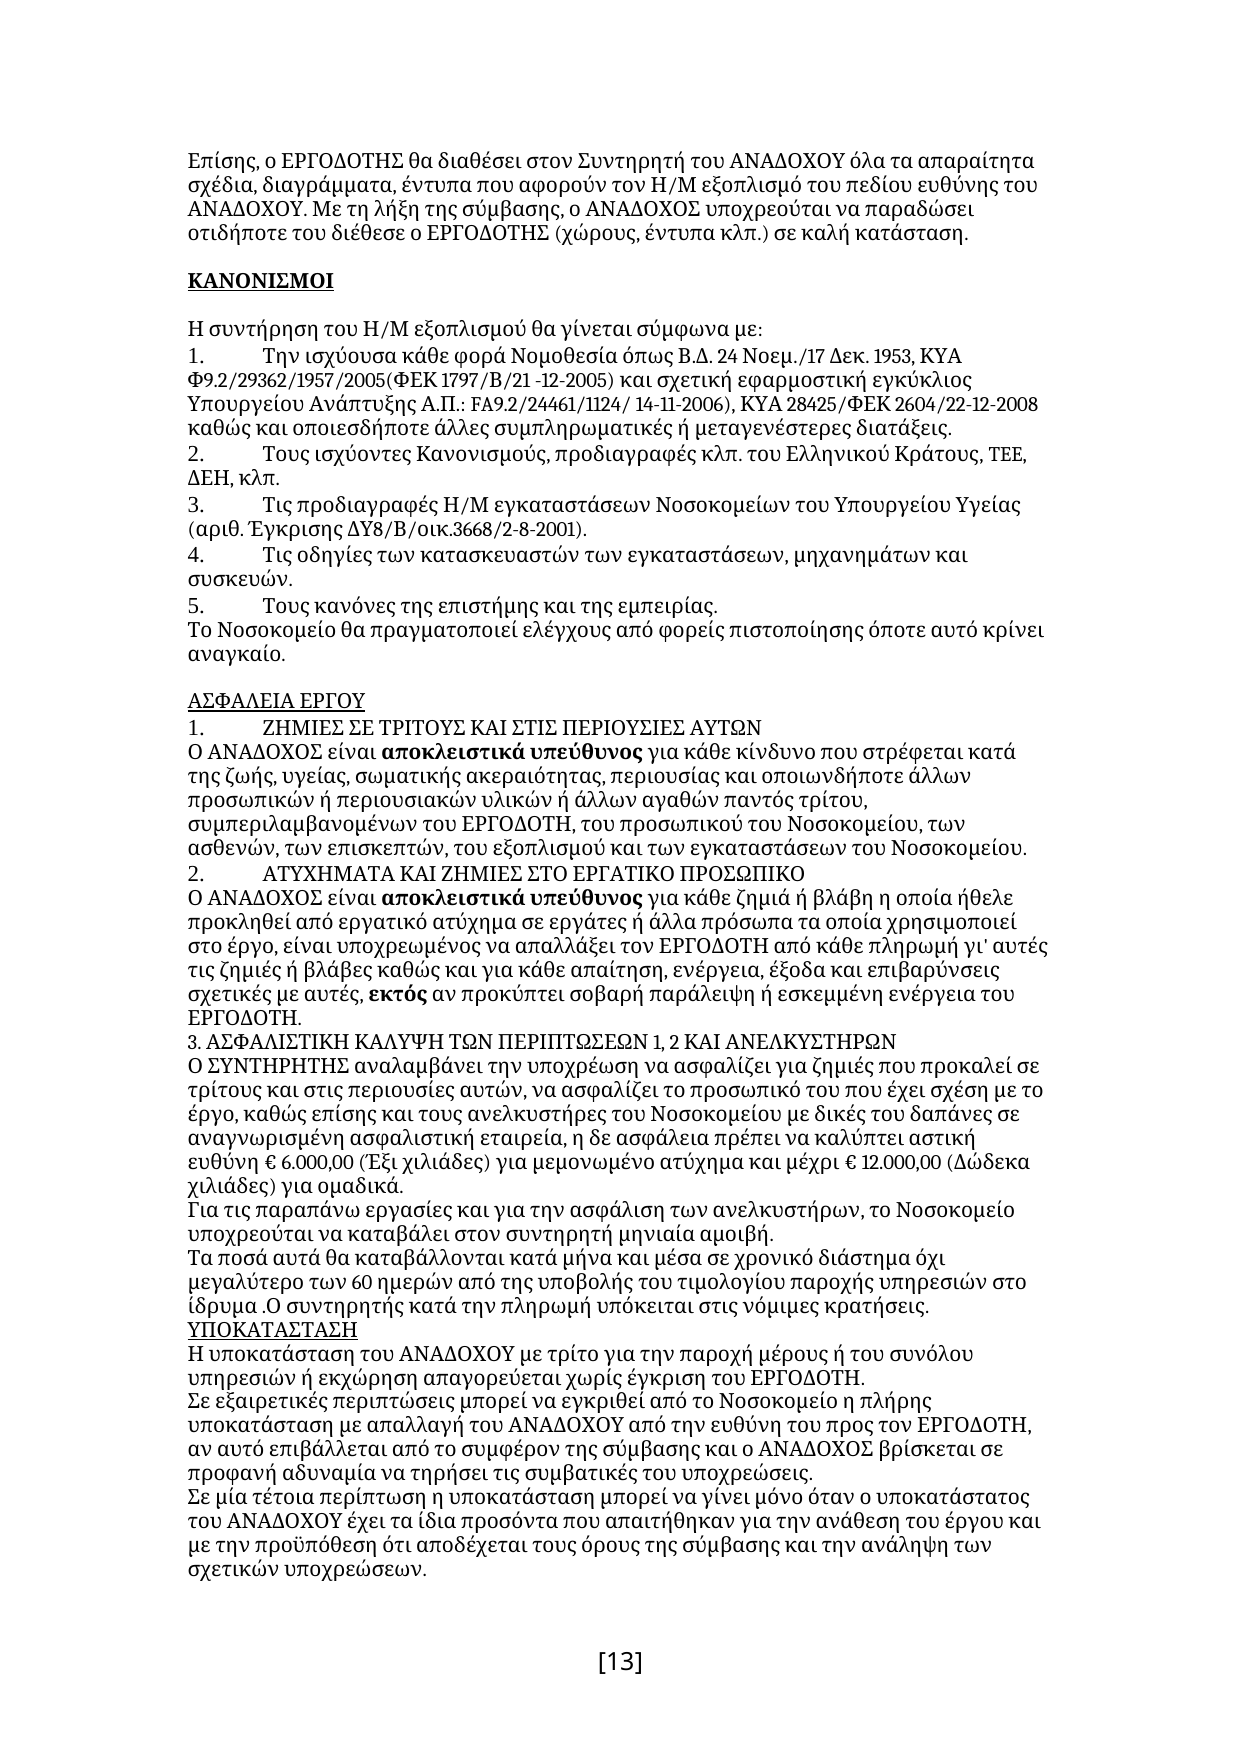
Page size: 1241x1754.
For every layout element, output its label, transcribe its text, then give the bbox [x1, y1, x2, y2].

text Η υποκατάσταση του ΑΝΑΔΟΧΟΥ με τρίτο για την παροχή μέρους ή του συνόλου υπηρεσιών ή εκχώρηση απαγορεύεται χωρίς έγκριση του ΕΡΓΟΔΟΤΗ. [187, 1342, 1053, 1390]
text ΥΠΟΚΑΤΑΣΤΑΣΗ [187, 1318, 1053, 1342]
list Τους κανόνες της επιστήμης και της εμπειρίας. [187, 592, 1053, 618]
text Για τις παραπάνω εργασίες και για την ασφάλιση των ανελκυστήρων, το Νοσοκομείο υποχρεούται να καταβάλει στον συντηρητή μηνιαία αμοιβή. [187, 1198, 1053, 1246]
text Σε εξαιρετικές περιπτώσεις μπορεί να εγκριθεί από το Νοσοκομείο η πλήρης υποκατάσταση με απαλλαγή του ΑΝΑΔΟΧΟΥ από την ευθύνη του προς τον ΕΡΓΟΔΟΤΗ, αν αυτό επιβάλλεται από το συμφέρον της σύμβασης και ο ΑΝΑΔΟΧΟΣ βρίσκεται σε προφανή αδυναμία να τηρήσει τις συμβατικές του υποχρεώσεις. [187, 1390, 1053, 1486]
text Ο ΑΝΑΔΟΧΟΣ είναι αποκλειστικά υπεύθυνος για κάθε κίνδυνο που στρέφεται κατά της ζωής, υγείας, σωματικής ακεραιότητας, περιουσίας και οποιωνδήποτε άλλων προσωπικών ή περιουσιακών υλικών ή άλλων αγαθών παντός τρίτου, συμπεριλαμβανομένων του ΕΡΓΟΔΟΤΗ, του προσωπικού του Νοσοκομείου, των ασθενών, των επισκεπτών, του εξοπλισμού και των εγκαταστάσεων του Νοσοκομείου. [187, 741, 1053, 860]
list Τους ισχύοντες Κανονισμούς, προδιαγραφές κλπ. του Ελληνικού Κράτους, TEE, ΔΕΗ, κλπ. [187, 440, 1053, 491]
text Το Νοσοκομείο θα πραγματοποιεί ελέγχους από φορείς πιστοποίησης όποτε αυτό κρίνει αναγκαίο. [187, 618, 1053, 666]
list Την ισχύουσα κάθε φορά Νομοθεσία όπως Β.Δ. 24 Νοεμ./17 Δεκ. 1953, ΚΥΑ Φ9.2/29362/1957/2005(ΦΕΚ 1797/Β/21 -12-2005) και σχετική εφαρμοστική εγκύκλιος Υπουργείου Ανάπτυξης Α.Π.: FA9.2/24461/1124/ 14-11-2006), ΚΥΑ 28425/ΦΕΚ 2604/22-12-2008 καθώς και οποιεσδήποτε άλλες συμπληρωματικές ή μεταγενέστερες διατάξεις. [187, 342, 1053, 440]
text 3. ΑΣΦΑΛΙΣΤΙΚΗ ΚΑΛΥΨΗ ΤΩΝ ΠΕΡΙΠΤΩΣΕΩΝ 1, 2 ΚΑΙ ΑΝΕΛΚΥΣΤΗΡΩΝ [187, 1031, 1053, 1055]
text Επίσης, ο ΕΡΓΟΔΟΤΗΣ θα διαθέσει στον Συντηρητή του ΑΝΑΔΟΧΟΥ όλα τα απαραίτητα σχέδια, διαγράμματα, έντυπα που αφορούν τον Η/Μ εξοπλισμό του πεδίου ευθύνης του ΑΝΑΔΟΧΟΥ. Με τη λήξη της σύμβασης, ο ΑΝΑΔΟΧΟΣ υποχρεούται να παραδώσει οτιδήποτε του διέθεσε ο ΕΡΓΟΔΟΤΗΣ (χώρους, έντυπα κλπ.) σε καλή κατάσταση. [187, 150, 1053, 246]
list ΑΤΥΧΗΜΑΤΑ ΚΑΙ ΖΗΜΙΕΣ ΣΤΟ ΕΡΓΑΤΙΚΟ ΠΡΟΣΩΠΙΚΟ [187, 860, 1053, 887]
text Τα ποσά αυτά θα καταβάλλονται κατά μήνα και μέσα σε χρονικό διάστημα όχι μεγαλύτερο των 60 ημερών από της υποβολής του τιμολογίου παροχής υπηρεσιών στο ίδρυμα .Ο συντηρητής κατά την πληρωμή υπόκειται στις νόμιμες κρατήσεις. [187, 1246, 1053, 1318]
text ΚΑΝΟΝΙΣΜΟΙ [187, 270, 1053, 294]
list Τις οδηγίες των κατασκευαστών των εγκαταστάσεων, μηχανημάτων και συσκευών. [187, 541, 1053, 592]
text Σε μία τέτοια περίπτωση η υποκατάσταση μπορεί να γίνει μόνο όταν ο υποκατάστατος του ΑΝΑΔΟΧΟΥ έχει τα ίδια προσόντα που απαιτήθηκαν για την ανάθεση του έργου και με την προϋπόθεση ότι αποδέχεται τους όρους της σύμβασης και την ανάληψη των σχετικών υποχρεώσεων. [187, 1486, 1053, 1582]
list ΖΗΜΙΕΣ ΣΕ ΤΡΙΤΟΥΣ ΚΑΙ ΣΤΙΣ ΠΕΡΙΟΥΣΙΕΣ ΑΥΤΩΝ [187, 714, 1053, 741]
list Τις προδιαγραφές Η/Μ εγκαταστάσεων Νοσοκομείων του Υπουργείου Υγείας (αριθ. Έγκρισης ΔΥ8/Β/οικ.3668/2-8-2001). [187, 491, 1053, 541]
text ΑΣΦΑΛΕΙΑ ΕΡΓΟΥ [187, 690, 1053, 714]
text Η συντήρηση του Η/Μ εξοπλισμού θα γίνεται σύμφωνα με: [187, 318, 1053, 342]
text Ο ΣΥΝΤΗΡΗΤΗΣ αναλαμβάνει την υποχρέωση να ασφαλίζει για ζημιές που προκαλεί σε τρίτους και στις περιουσίες αυτών, να ασφαλίζει το προσωπικό του που έχει σχέση με το έργο, καθώς επίσης και τους ανελκυστήρες του Νοσοκομείου με δικές του δαπάνες σε αναγνωρισμένη ασφαλιστική εταιρεία, η δε ασφάλεια πρέπει να καλύπτει αστική ευθύνη € 6.000,00 (Έξι χιλιάδες) για μεμονωμένο ατύχημα και μέχρι € 12.000,00 (Δώδεκα χιλιάδες) για ομαδικά. [187, 1055, 1053, 1198]
text Ο ΑΝΑΔΟΧΟΣ είναι αποκλειστικά υπεύθυνος για κάθε ζημιά ή βλάβη η οποία ήθελε προκληθεί από εργατικό ατύχημα σε εργάτες ή άλλα πρόσωπα τα οποία χρησιμοποιεί στο έργο, είναι υποχρεωμένος να απαλλάξει τον ΕΡΓΟΔΟΤΗ από κάθε πληρωμή γι' αυτές τις ζημιές ή βλάβες καθώς και για κάθε απαίτηση, ενέργεια, έξοδα και επιβαρύνσεις σχετικές με αυτές, εκτός αν προκύπτει σοβαρή παράλειψη ή εσκεμμένη ενέργεια του ΕΡΓΟΔΟΤΗ. [187, 887, 1053, 1031]
